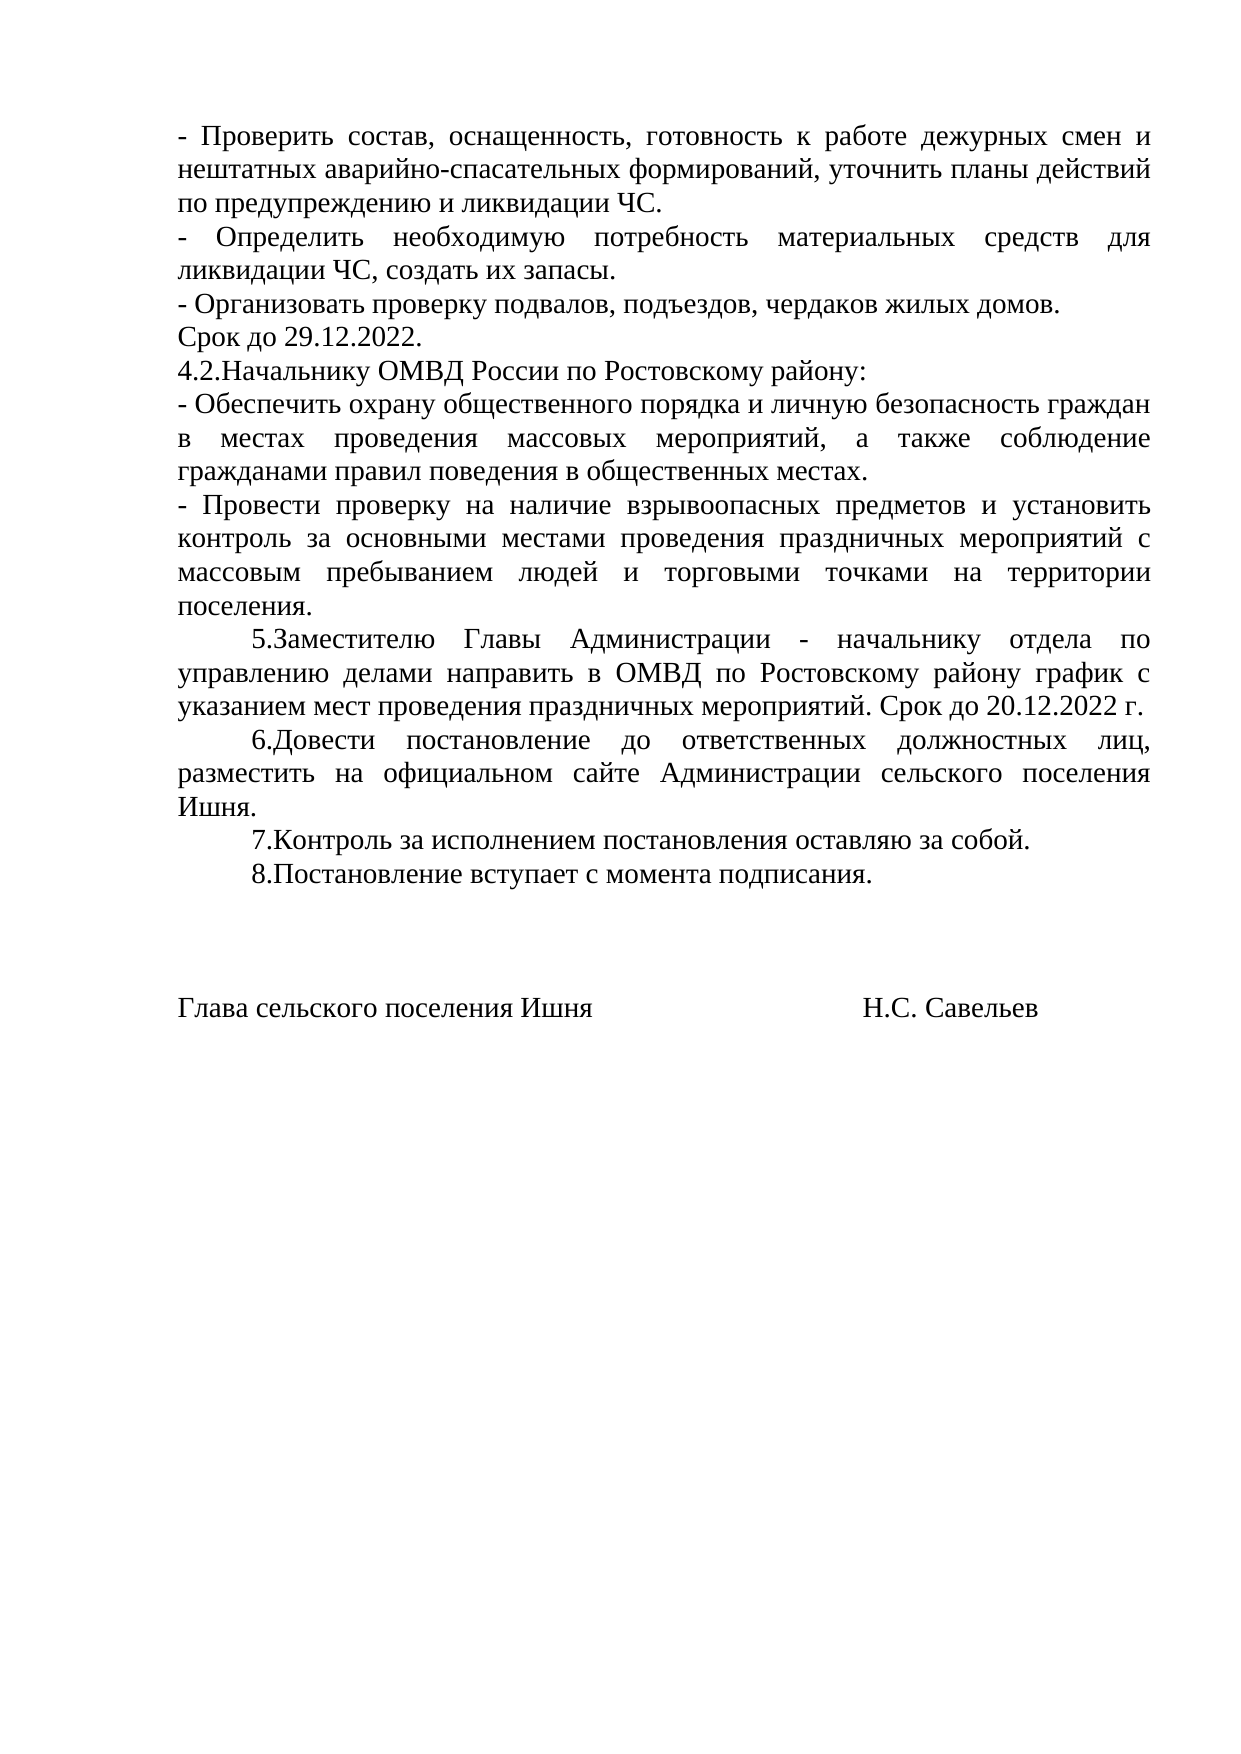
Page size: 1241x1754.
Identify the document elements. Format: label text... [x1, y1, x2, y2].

text 8.Постановление вступает с момента подписания. [177, 856, 1152, 889]
text 6.Довести постановление до ответственных должностных лиц, разместить на официальном сайте Администрации сельского поселения Ишня. [177, 722, 1152, 822]
text - Определить необходимую потребность материальных средств для ликвидации ЧС, создать их запасы. [177, 219, 1152, 286]
text - Обеспечить охрану общественного порядка и личную безопасность граждан в местах проведения массовых мероприятий, а также соблюдение гражданами правил поведения в общественных местах. [177, 386, 1152, 487]
text 5.Заместителю Главы Администрации - начальнику отдела по управлению делами направить в ОМВД по Ростовскому району график с указанием мест проведения праздничных мероприятий. Срок до 20.12.2022 г. [177, 621, 1152, 722]
text Глава сельского поселения Ишня Н.С. Савельев [177, 990, 1152, 1024]
text - Провести проверку на наличие взрывоопасных предметов и установить контроль за основными местами проведения праздничных мероприятий с массовым пребыванием людей и торговыми точками на территории поселения. [177, 487, 1152, 621]
text 7.Контроль за исполнением постановления оставляю за собой. [177, 822, 1152, 856]
text - Организовать проверку подвалов, подъездов, чердаков жилых домов. [177, 286, 1152, 319]
text - Проверить состав, оснащенность, готовность к работе дежурных смен и нештатных аварийно-спасательных формирований, уточнить планы действий по предупреждению и ликвидации ЧС. [177, 118, 1152, 219]
text Срок до 29.12.2022. [177, 319, 1152, 353]
text 4.2.Начальнику ОМВД России по Ростовскому району: [177, 353, 1152, 386]
